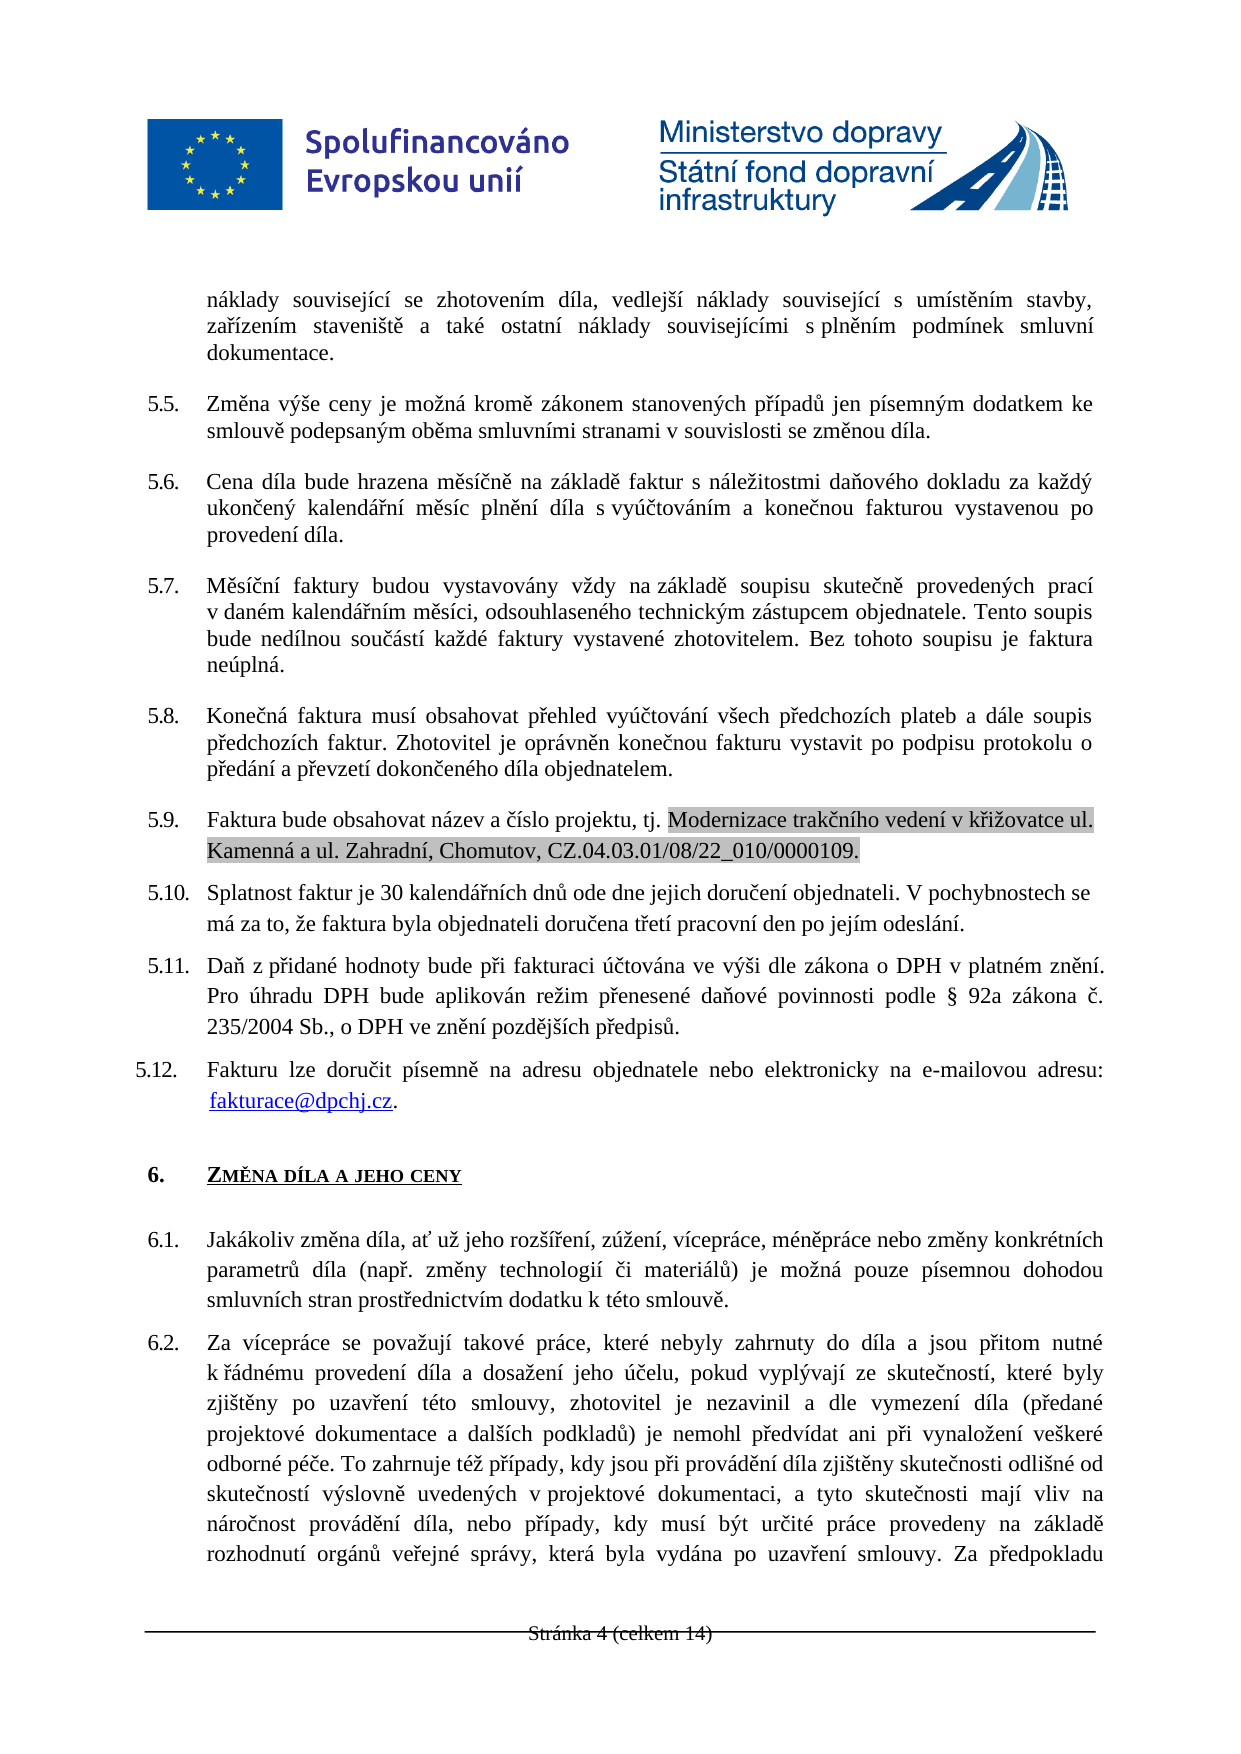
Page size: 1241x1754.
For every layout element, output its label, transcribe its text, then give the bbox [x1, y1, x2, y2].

list Cena díla bude hrazena měsíčně na základě faktur s náležitostmi daňového dokladu za každý ukončený kalendářní měsíc plnění díla s vyúčtováním a konečnou fakturou vystavenou po provedení díla. [147, 468, 1094, 547]
list Měsíční faktury budou vystavovány vždy na základě soupisu skutečně provedených prací v daném kalendářním měsíci, odsouhlaseného technickým zástupcem objednatele. Tento soupis bude nedílnou součástí každé faktury vystavené zhotovitelem. Bez tohoto soupisu je faktura neúplná. [147, 572, 1094, 677]
list Splatnost faktur je 30 kalendářních dnů ode dne jejich doručení objednateli. V pochybnostech se má za to, že faktura byla objednateli doručena třetí pracovní den po jejím odeslání. [147, 879, 1105, 936]
list Jakákoliv změna díla, ať už jeho rozšíření, zúžení, vícepráce, méněpráce nebo změny konkrétních parametrů díla (např. změny technologií či materiálů) je možná pouze písemnou dohodou smluvních stran prostřednictvím dodatku k této smlouvě. [147, 1226, 1105, 1313]
subtitle Změna díla a jeho ceny [147, 1161, 1105, 1187]
list Daň z přidané hodnoty bude při fakturaci účtována ve výši dle zákona o DPH v platném znění. Pro úhradu DPH bude aplikován režim přenesené daňové povinnosti podle § 92a zákona č. 235/2004 Sb., o DPH ve znění pozdějších předpisů. [147, 952, 1105, 1039]
list Fakturu lze doručit písemně na adresu objednatele nebo elektronicky na e-mailovou adresu: fakturace@dpchj.cz. [135, 1056, 1105, 1114]
picture [135, 101, 1081, 236]
list Faktura bude obsahovat název a číslo projektu, tj. Modernizace trakčního vedení v křižovatce ul. Kamenná a ul. Zahradní, Chomutov, CZ.04.03.01/08/22_010/0000109. [147, 807, 1105, 863]
list Konečná faktura musí obsahovat přehled vyúčtování všech předchozích plateb a dále soupis předchozích faktur. Zhotovitel je oprávněn konečnou fakturu vystavit po podpisu protokolu o předání a převzetí dokončeného díla objednatelem. [147, 702, 1094, 782]
list Změna výše ceny je možná kromě zákonem stanovených případů jen písemným dodatkem ke smlouvě podepsaným oběma smluvními stranami v souvislosti se změnou díla. [147, 390, 1094, 443]
